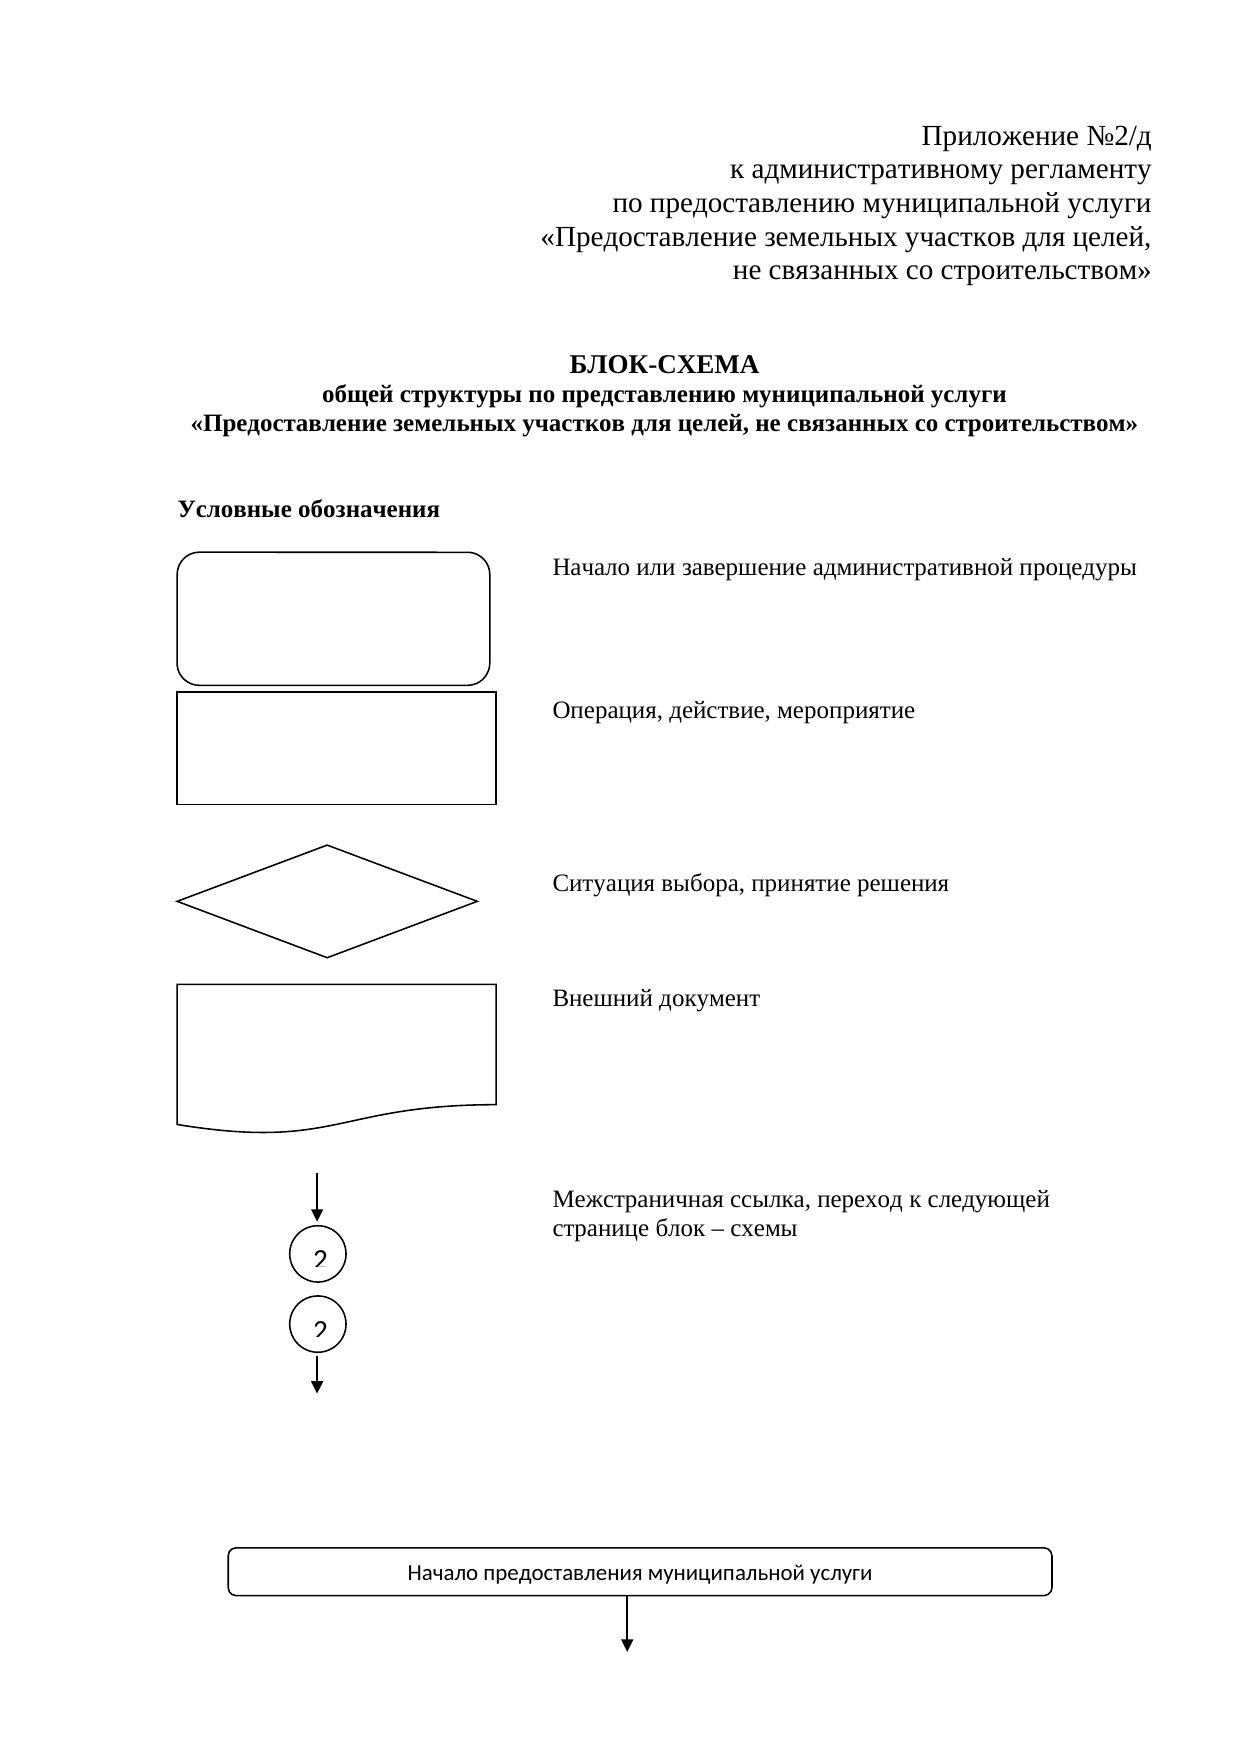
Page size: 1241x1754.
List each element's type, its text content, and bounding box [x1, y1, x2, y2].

text к административному регламенту [177, 152, 1152, 185]
text не связанных со строительством» [177, 252, 1152, 286]
text Условные обозначения [177, 494, 1152, 523]
text по предоставлению муниципальной услуги [177, 185, 1152, 219]
text Начало или завершение административной процедуры [552, 552, 1152, 581]
text «Предоставление земельных участков для целей, не связанных со строительством» [177, 408, 1152, 437]
text Операция, действие, мероприятие [552, 696, 1152, 724]
text общей структуры по представлению муниципальной услуги [177, 379, 1152, 408]
text Ситуация выбора, принятие решения [552, 868, 1152, 897]
text «Предоставление земельных участков для целей, [177, 219, 1152, 252]
text Межстраничная ссылка, переход к следующей странице блок – схемы [552, 1184, 1152, 1242]
text Приложение №2/д [177, 118, 1152, 152]
text Внешний документ [552, 983, 1152, 1012]
text БЛОК-СХЕМА [177, 348, 1152, 379]
